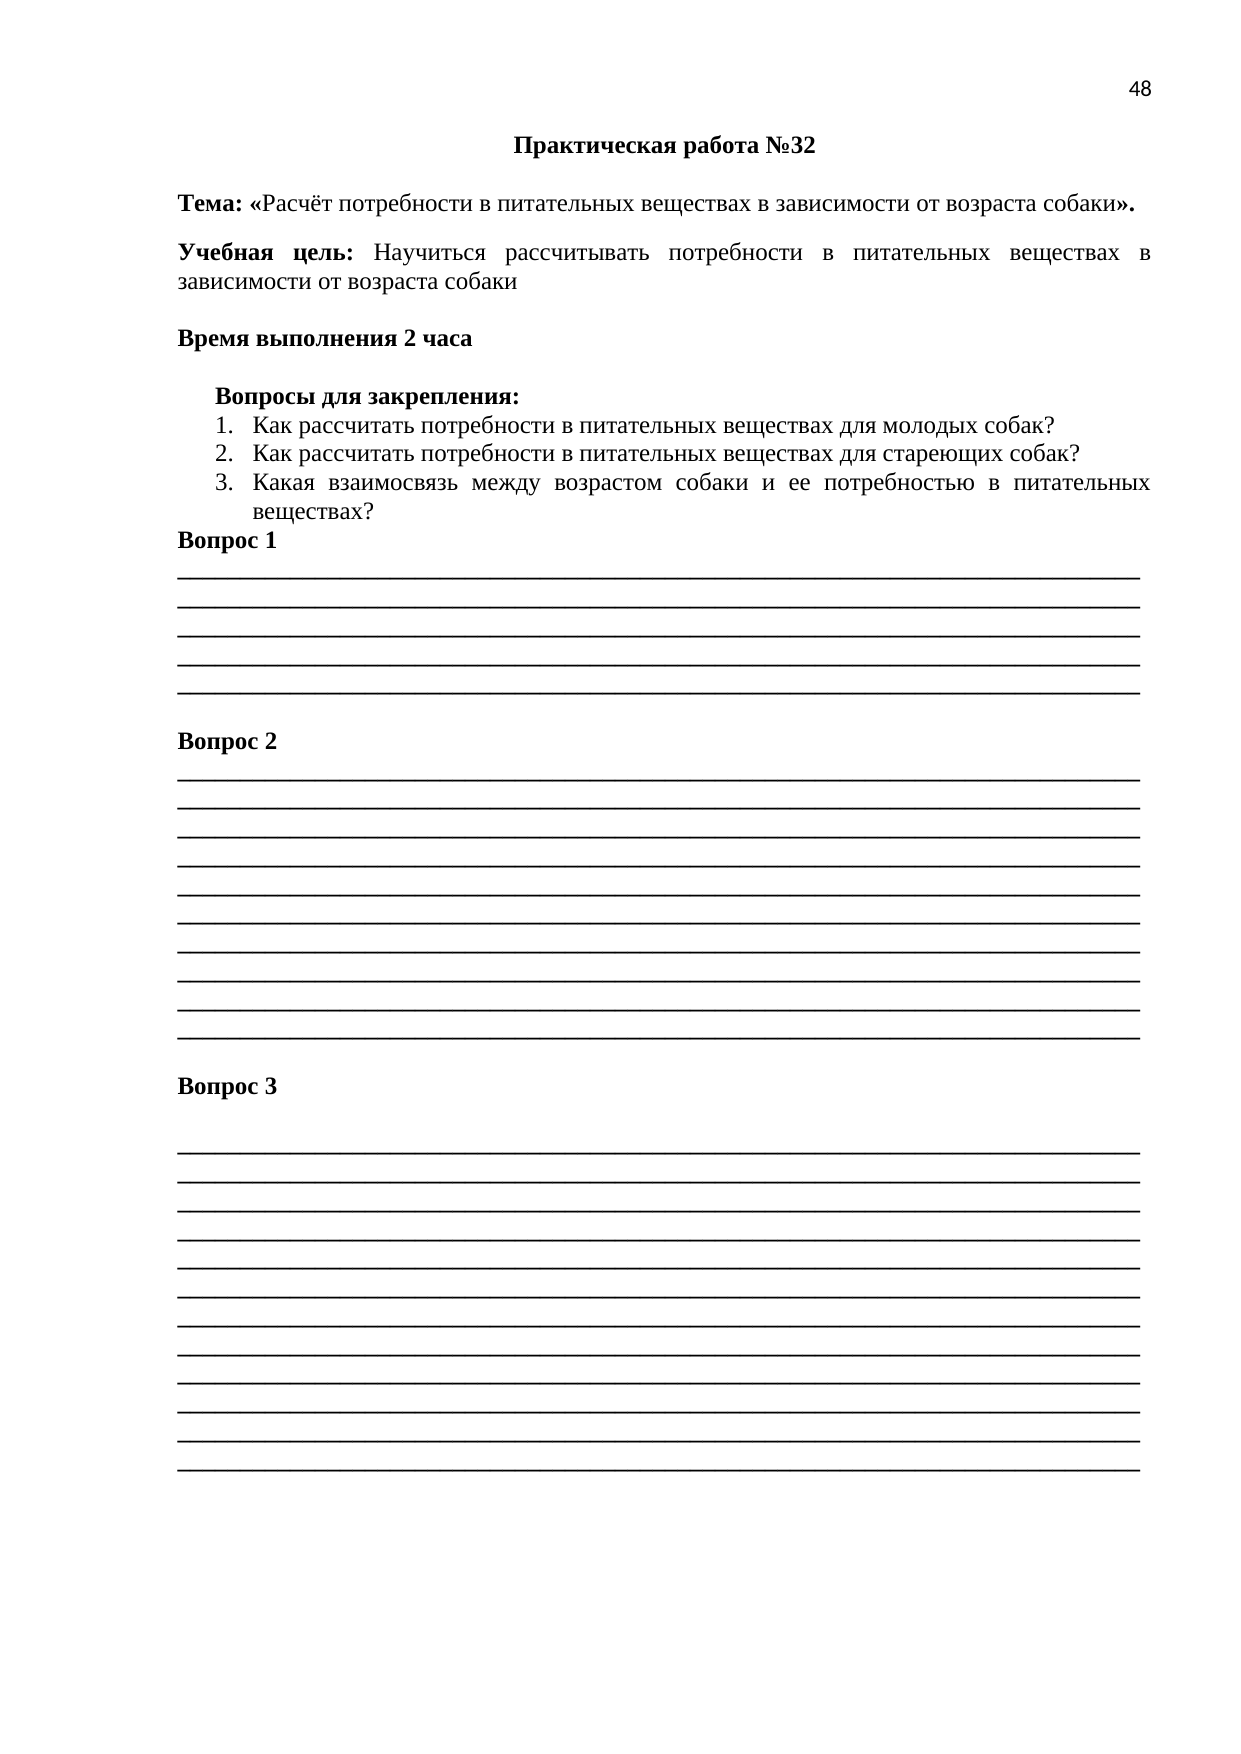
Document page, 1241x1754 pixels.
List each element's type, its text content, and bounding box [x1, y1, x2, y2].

list _________________________________________________________________________________________________________________________________________________________________________________________________________________________________________________________________________________________________________________________________________________________________________________________________ [177, 898, 1152, 1042]
list _________________________________________________________________________________________________________________________________________________________________________________________________________________________________________________________________________________________________________________________________________________________________________________________________ [177, 553, 1152, 697]
text Учебная цель: Научиться рассчитывать потребности в питательных веществах в зависимости от возраста собаки [177, 237, 1152, 295]
list _________________________________________________________________________________________________________________________________________________________________________________________________________________________________________________________________________________________________________________________________________________________________________________________________ [177, 1272, 1152, 1416]
text Практическая работа №32 [177, 130, 1152, 158]
list Как рассчитать потребности в питательных веществах для молодых собак? [215, 410, 1152, 438]
list _________________________________________________________________________________________________________________________________________________________________________________________________________________________________________________________________________________________________________________________________________________________________________________________________ [177, 1128, 1152, 1272]
list Вопрос 2 [177, 726, 1152, 755]
text Тема: «Расчёт потребности в питательных веществах в зависимости от возраста собаки». [177, 188, 1152, 216]
list Вопрос 1 [177, 525, 1152, 553]
text Вопросы для закрепления: [215, 381, 1152, 410]
list Какая взаимосвязь между возрастом собаки и ее потребностью в питательных веществах? [215, 467, 1152, 525]
list Вопрос 3 [177, 1071, 1152, 1100]
list Время выполнения 2 часа [177, 323, 1152, 352]
list Как рассчитать потребности в питательных веществах для стареющих собак? [215, 438, 1152, 467]
list _________________________________________________________________________________________________________________________________________________________________________________________________________________________________________________________________________________________________________________________________________________________________________________________________ [177, 755, 1152, 898]
list __________________________________________________________________________________________________________________________________________________________ [177, 1416, 1152, 1473]
